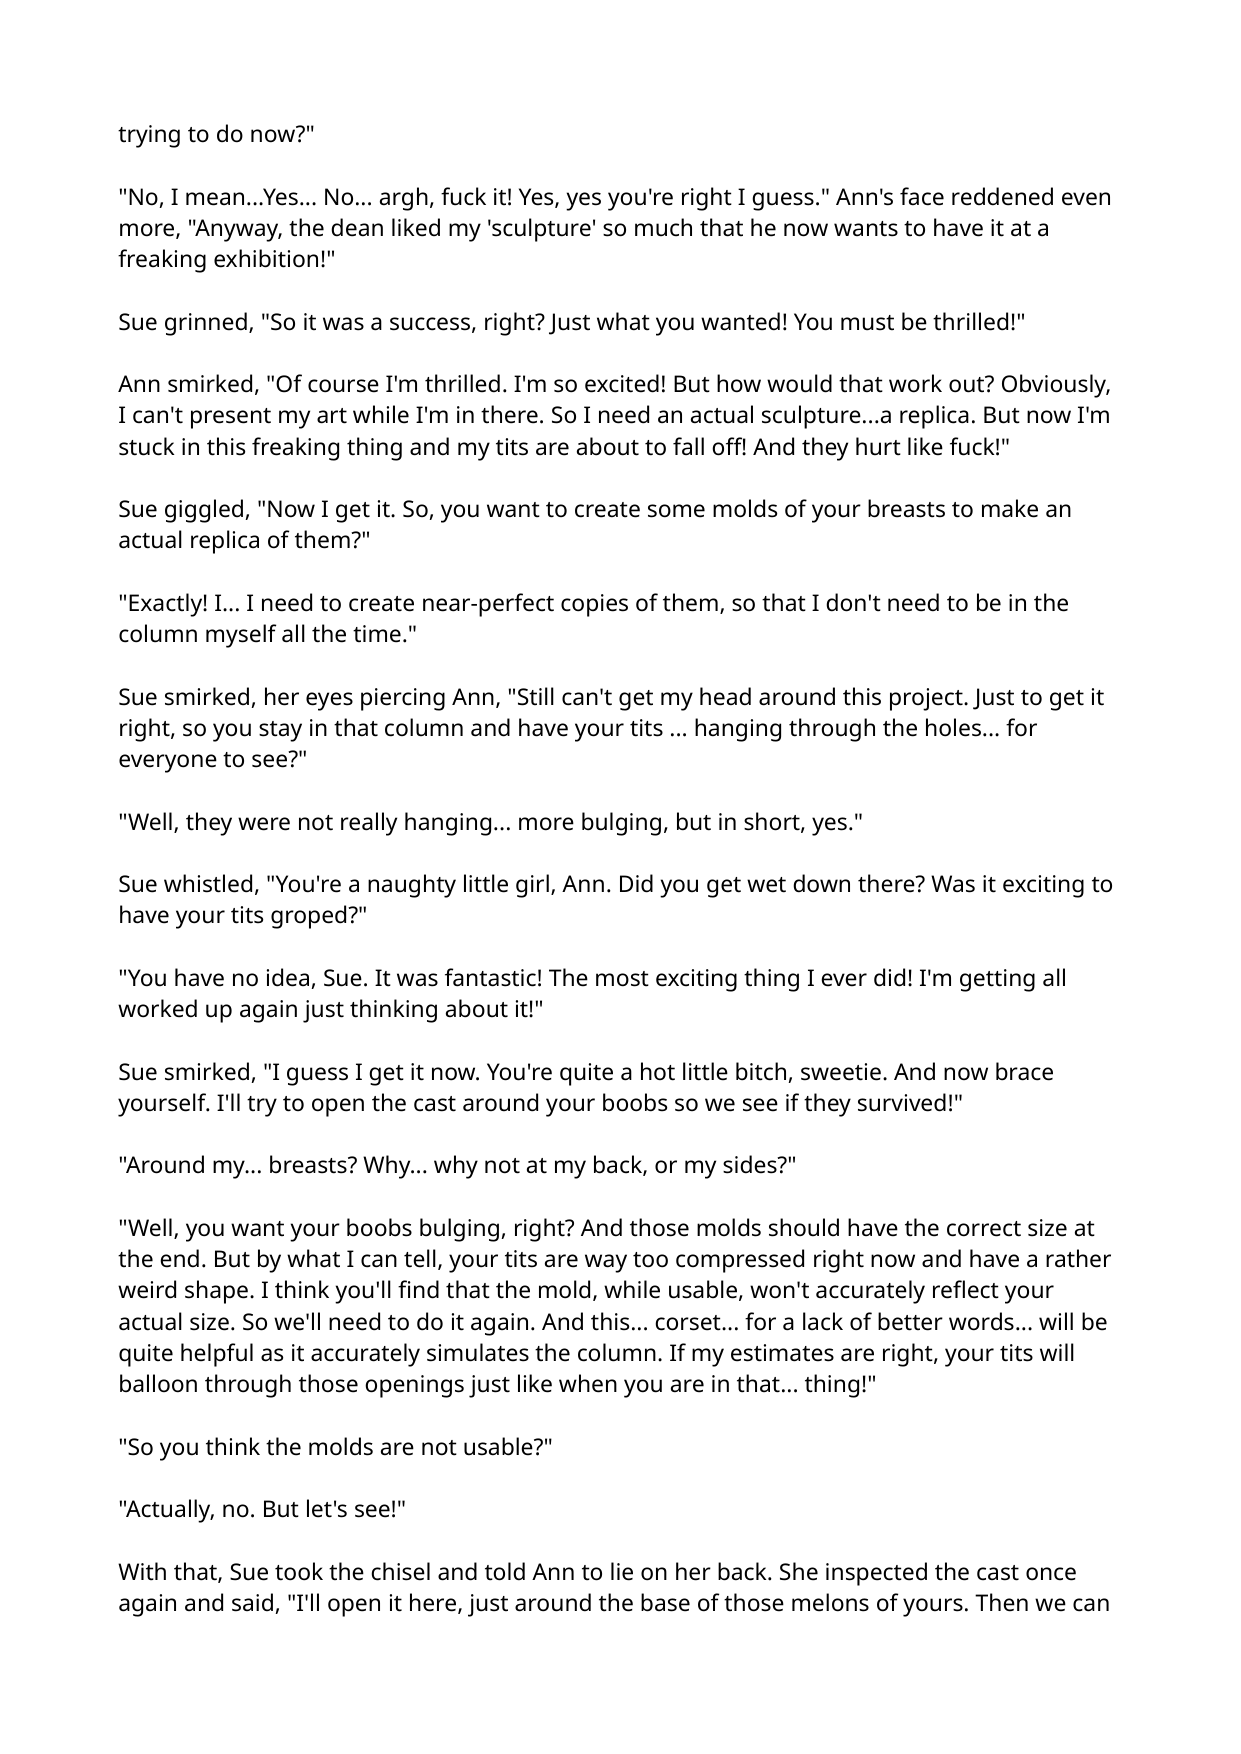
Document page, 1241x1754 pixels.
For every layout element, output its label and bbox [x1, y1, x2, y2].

text [118, 118, 1122, 1618]
